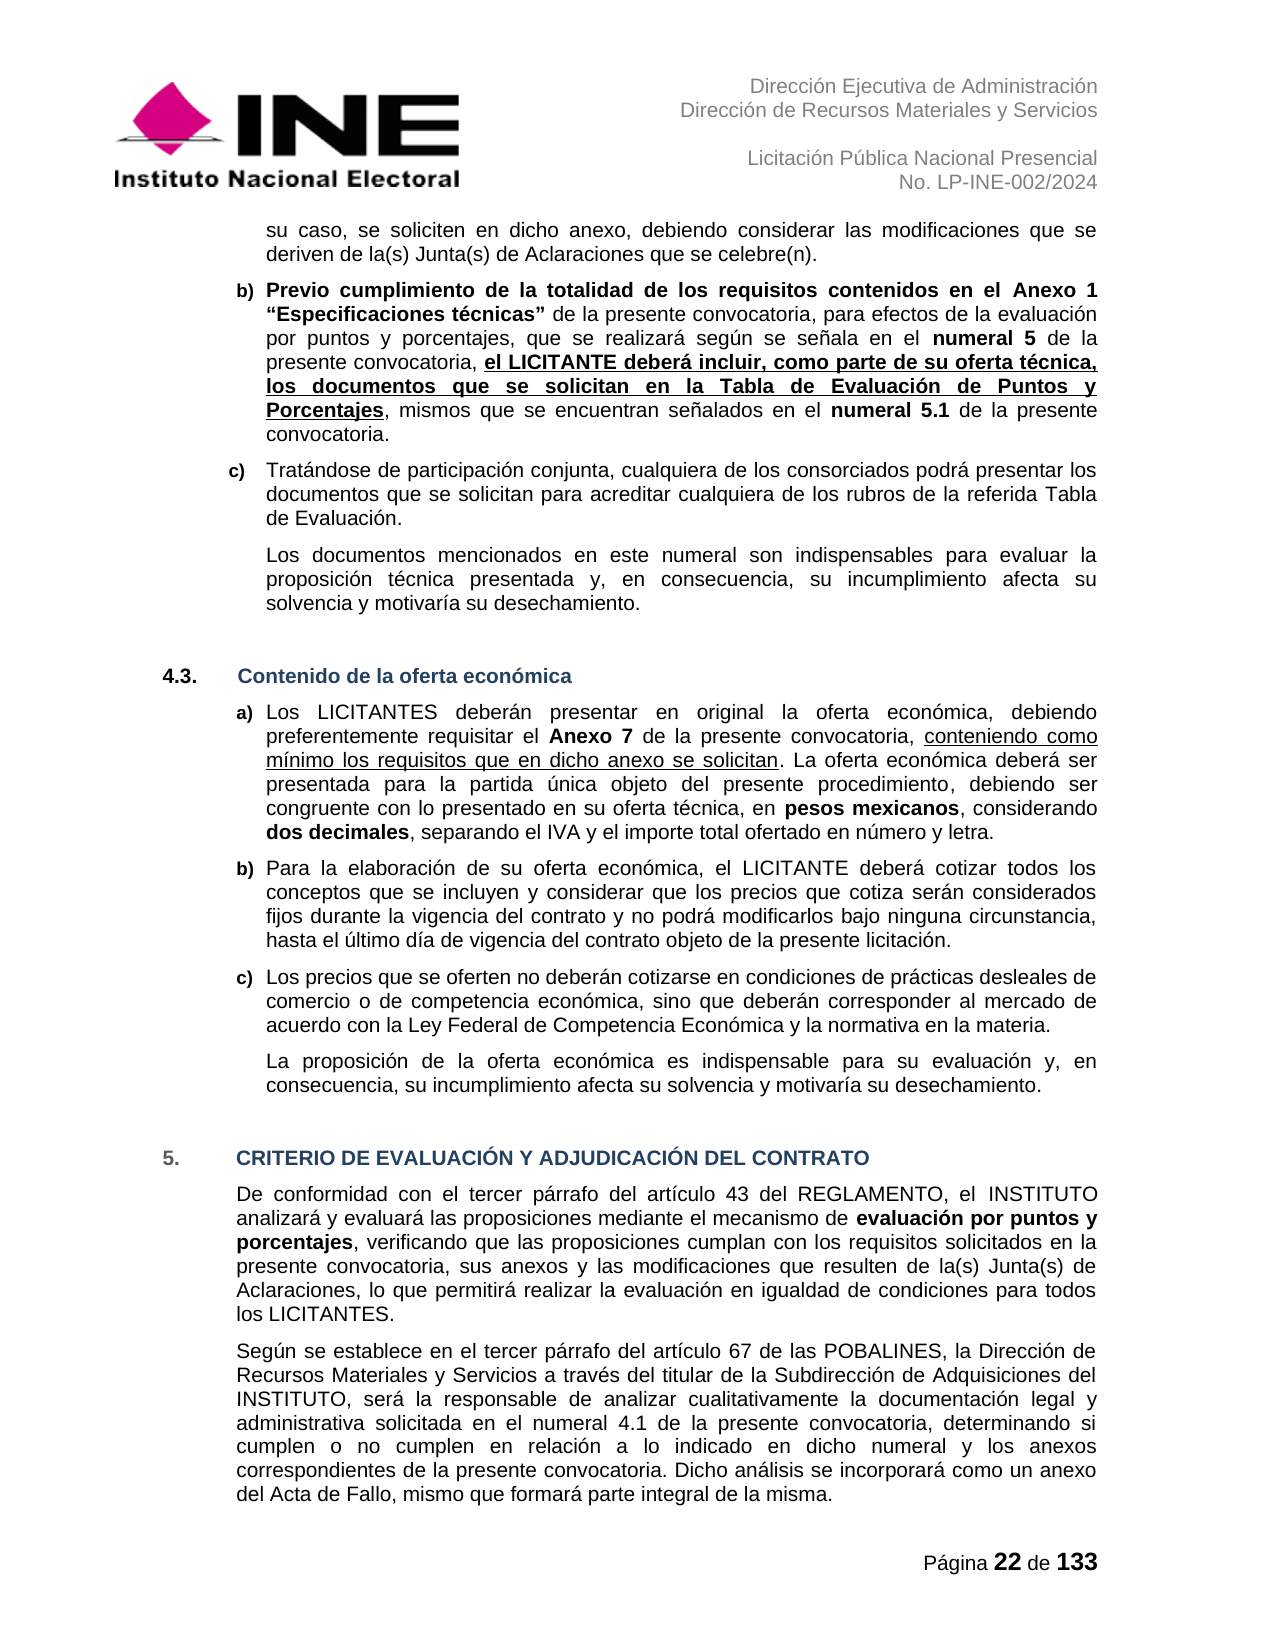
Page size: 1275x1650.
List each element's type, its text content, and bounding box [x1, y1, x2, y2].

text La proposición de la oferta económica es indispensable para su evaluación y, en consecuencia, su incumplimiento afecta su solvencia y motivaría su desechamiento. [266, 1049, 1098, 1097]
text De conformidad con el tercer párrafo del artículo 43 del REGLAMENTO, el INSTITUTO analizará y evaluará las proposiciones mediante el mecanismo de evaluación por puntos y porcentajes, verificando que las proposiciones cumplan con los requisitos solicitados en la presente convocatoria, sus anexos y las modificaciones que resulten de la(s) Junta(s) de Aclaraciones, lo que permitirá realizar la evaluación en igualdad de condiciones para todos los LICITANTES. [236, 1182, 1098, 1326]
text Los documentos mencionados en este numeral son indispensables para evaluar la proposición técnica presentada y, en consecuencia, su incumplimiento afecta su solvencia y motivaría su desechamiento. [266, 543, 1098, 614]
list Previo cumplimiento de la totalidad de los requisitos contenidos en el Anexo 1 “Especificaciones técnicas” de la presente convocatoria, para efectos de la evaluación por puntos y porcentajes, que se realizará según se señala en el numeral 5 de la presente convocatoria, el LICITANTE deberá incluir, como parte de su oferta técnica, los documentos que se solicitan en la Tabla de Evaluación de Puntos y Porcentajes, mismos que se encuentran señalados en el numeral 5.1 de la presente convocatoria. [236, 278, 1098, 446]
list Los precios que se oferten no deberán cotizarse en condiciones de prácticas desleales de comercio o de competencia económica, sino que deberán corresponder al mercado de acuerdo con la Ley Federal de Competencia Económica y la normativa en la materia. [236, 964, 1098, 1036]
list Los LICITANTES deberán presentar en original la oferta económica, debiendo preferentemente requisitar el Anexo 7 de la presente convocatoria, conteniendo como mínimo los requisitos que en dicho anexo se solicitan. La oferta económica deberá ser presentada para la partida única objeto del presente procedimiento, debiendo ser congruente con lo presentado en su oferta técnica, en pesos mexicanos, considerando dos decimales, separando el IVA y el importe total ofertado en número y letra. [236, 700, 1098, 844]
list Tratándose de participación conjunta, cualquiera de los consorciados podrá presentar los documentos que se solicitan para acreditar cualquiera de los rubros de la referida Tabla de Evaluación. [228, 458, 1098, 530]
list Para la elaboración de su oferta económica, el LICITANTE deberá cotizar todos los conceptos que se incluyen y considerar que los precios que cotiza serán considerados fijos durante la vigencia del contrato y no podrá modificarlos bajo ninguna circunstancia, hasta el último día de vigencia del contrato objeto de la presente licitación. [236, 856, 1098, 952]
subtitle Contenido de la oferta económica [162, 663, 1098, 687]
text Según se establece en el tercer párrafo del artículo 67 de las POBALINES, la Dirección de Recursos Materiales y Servicios a través del titular de la Subdirección de Adquisiciones del INSTITUTO, será la responsable de analizar cualitativamente la documentación legal y administrativa solicitada en el numeral 4.1 de la presente convocatoria, determinando si cumplen o no cumplen en relación a lo indicado en dicho numeral y los anexos correspondientes de la presente convocatoria. Dicho análisis se incorporará como un anexo del Acta de Fallo, mismo que formará parte integral de la misma. [236, 1338, 1098, 1506]
picture [115, 82, 459, 187]
subtitle CRITERIO DE EVALUACIÓN Y ADJUDICACIÓN DEL CONTRATO [162, 1146, 1098, 1170]
